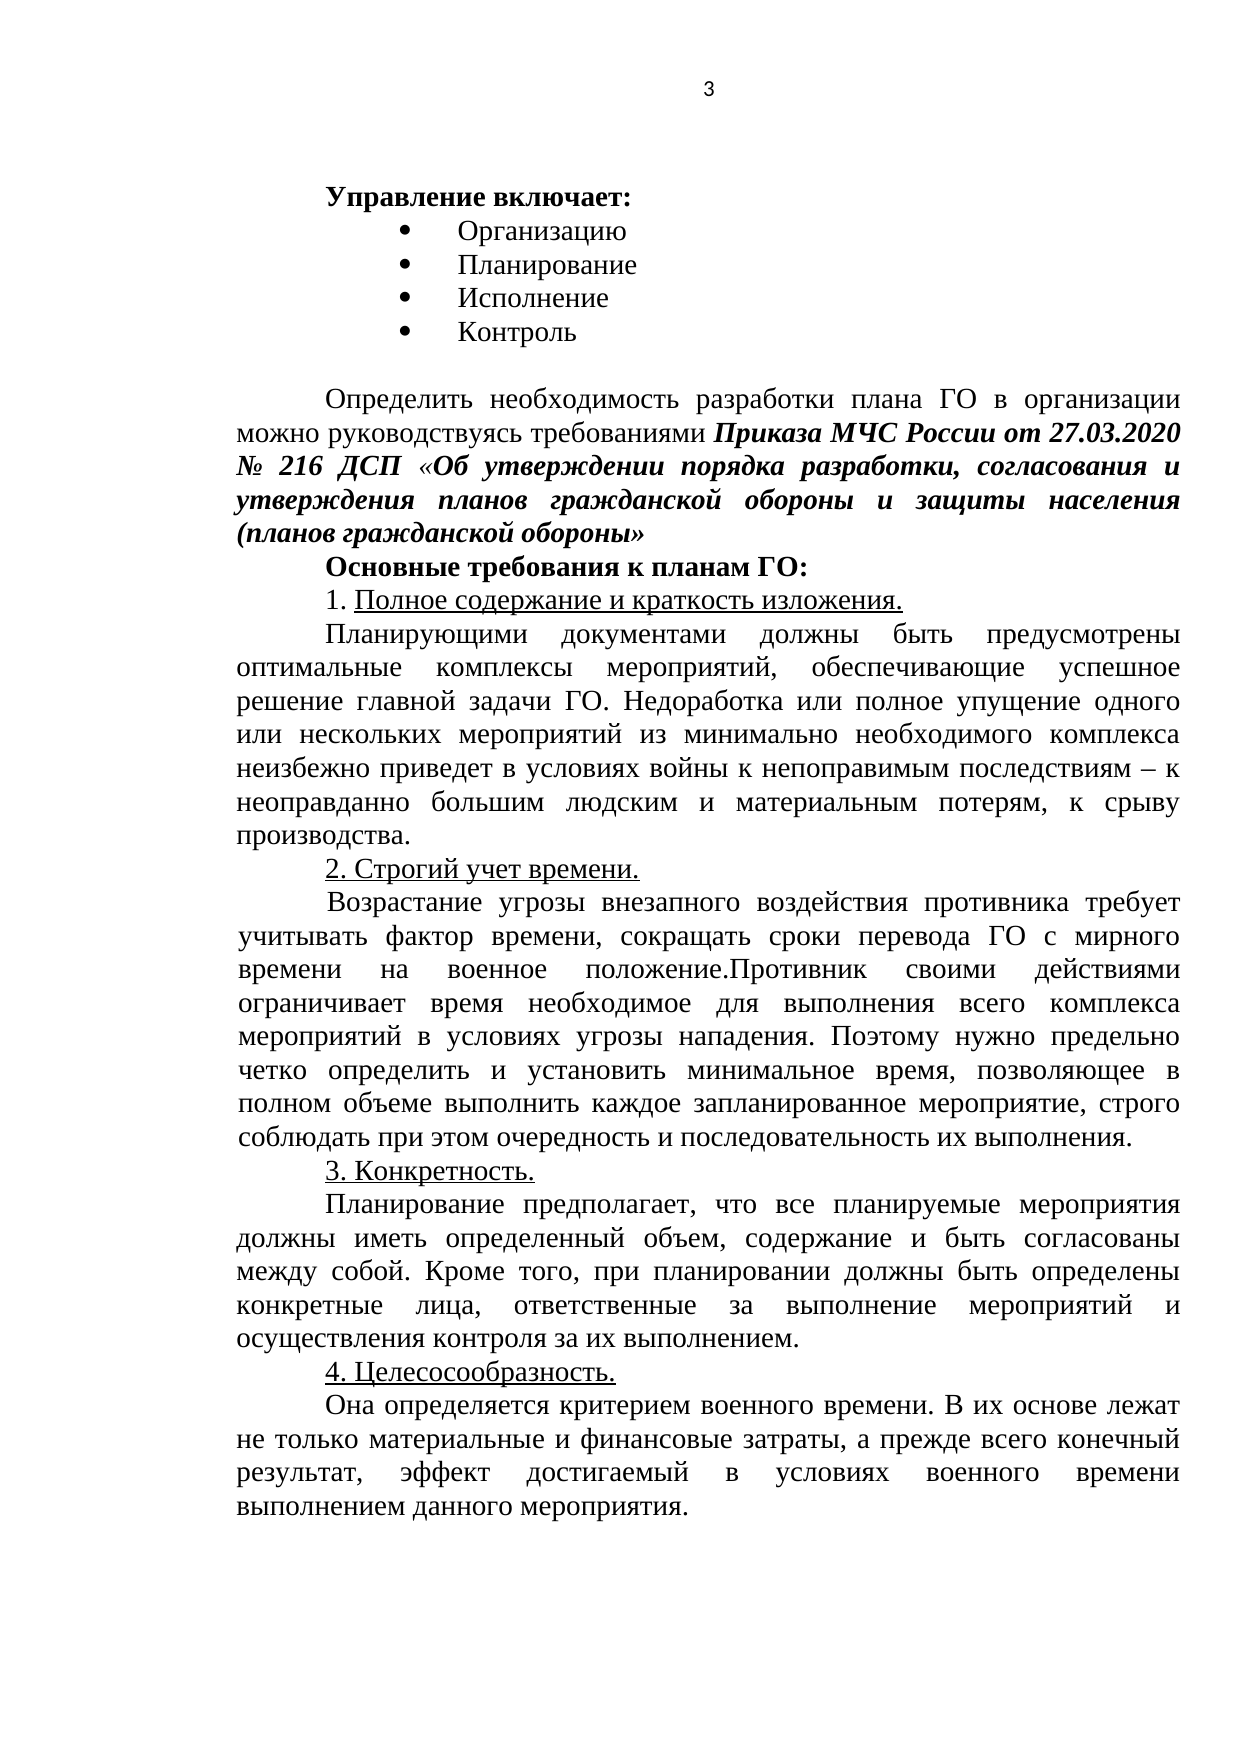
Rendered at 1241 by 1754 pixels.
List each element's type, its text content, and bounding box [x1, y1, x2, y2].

list Контроль [311, 314, 1181, 348]
list Основные требования к планам ГО: [236, 549, 1181, 582]
text Управление включает: [236, 179, 1181, 213]
list Организацию [311, 213, 1181, 247]
text Возрастание угрозы внезапного воздействия противника требует учитывать фактор времени, сокращать сроки перевода ГО с мирного времени на военное положение.Противник своими действиями ограничивает время необходимое для выполнения всего комплекса мероприятий в условиях угрозы нападения. Поэтому нужно предельно четко определить и установить минимальное время, позволяющее в полном объеме выполнить каждое запланированное мероприятие, строго соблюдать при этом очередность и последовательность их выполнения. [238, 884, 1181, 1153]
text Планирование предполагает, что все планируемые мероприятия должны иметь определенный объем, содержание и быть согласованы между собой. Кроме того, при планировании должны быть определены конкретные лица, ответственные за выполнение мероприятий и осуществления контроля за их выполнением. [236, 1186, 1181, 1354]
text 4. Целесосообразность. [236, 1354, 1181, 1387]
text 2. Строгий учет времени. [236, 851, 1181, 884]
text Определить необходимость разработки плана ГО в организации можно руководствуясь требованиями Приказа МЧС России от 27.03.2020 № 216 ДСП «Об утверждении порядка разработки, согласования и утверждения планов гражданской обороны и защиты населения (планов гражданской обороны» [236, 381, 1181, 549]
text Планирующими документами должны быть предусмотрены оптимальные комплексы мероприятий, обеспечивающие успешное решение главной задачи ГО. Недоработка или полное упущение одного или нескольких мероприятий из минимально необходимого комплекса неизбежно приведет в условиях войны к непоправимым последствиям – к неоправданно большим людским и материальным потерям, к срыву производства. [236, 616, 1181, 851]
text 3. Конкретность. [236, 1153, 1181, 1186]
text Она определяется критерием военного времени. В их основе лежат не только материальные и финансовые затраты, а прежде всего конечный результат, эффект достигаемый в условиях военного времени выполнением данного мероприятия. [236, 1387, 1181, 1522]
list Планирование [311, 247, 1181, 280]
list Исполнение [311, 280, 1181, 314]
list Полное содержание и краткость изложения. [236, 582, 1181, 616]
